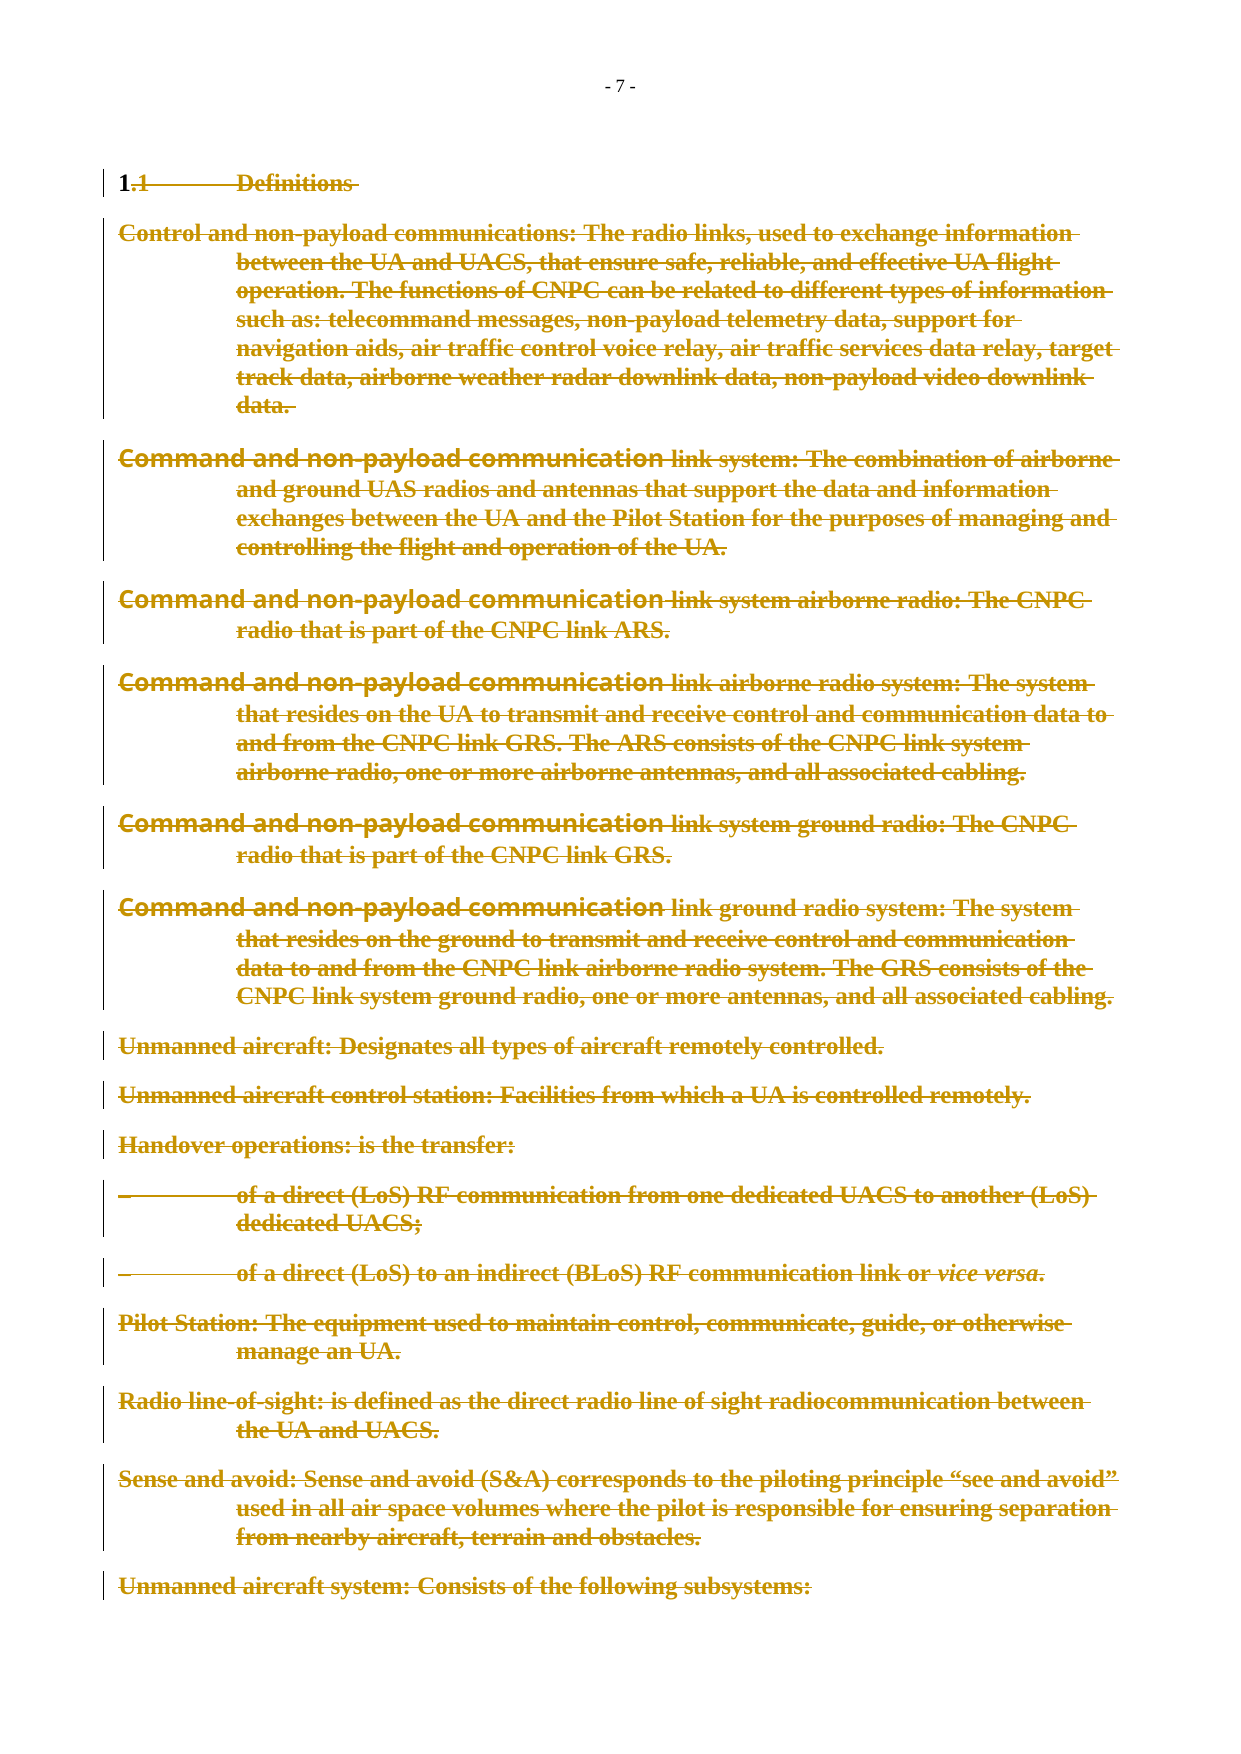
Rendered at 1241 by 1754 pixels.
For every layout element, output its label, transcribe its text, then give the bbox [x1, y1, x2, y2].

subtitle 1 [118, 168, 1122, 197]
